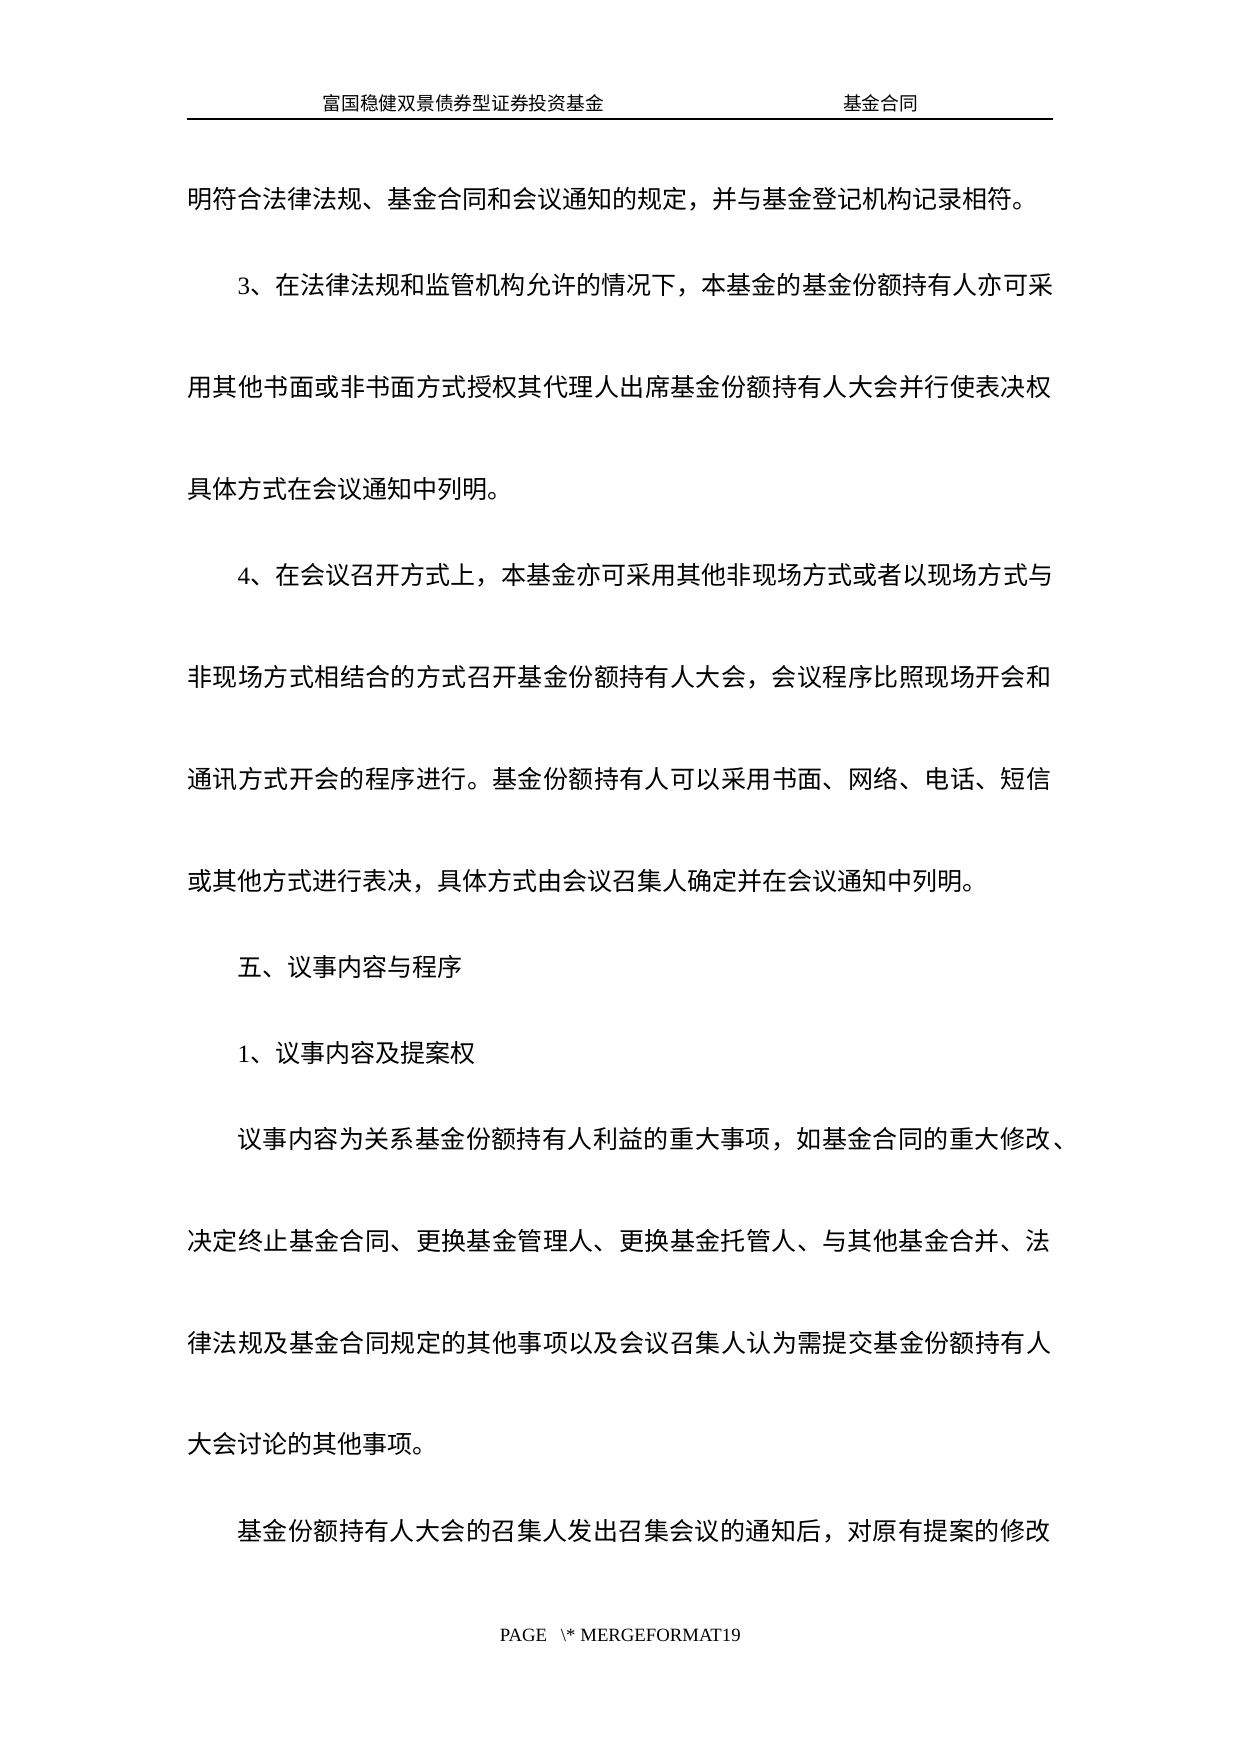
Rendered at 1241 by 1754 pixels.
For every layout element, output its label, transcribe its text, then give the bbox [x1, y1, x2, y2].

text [187, 164, 1053, 232]
text 议事内容为关系基金份额持有人利益的重大事项，如基金合同的重大修改、决定终止基金合同、更换基金管理人、更换基金托管人、与其他基金合并、法律法规及基金合同规定的其他事项以及会议召集人认为需提交基金份额持有人大会讨论的其他事项。 [187, 1103, 1053, 1477]
text 3、在法律法规和监管机构允许的情况下，本基金的基金份额持有人亦可采用其他书面或非书面方式授权其代理人出席基金份额持有人大会并行使表决权，具体方式在会议通知中列明。 [187, 250, 1053, 522]
list 议事内容与程序 [187, 931, 1053, 999]
text 4、在会议召开方式上，本基金亦可采用其他非现场方式或者以现场方式与非现场方式相结合的方式召开基金份额持有人大会，会议程序比照现场开会和通讯方式开会的程序进行。基金份额持有人可以采用书面、网络、电话、短信或其他方式进行表决，具体方式由会议召集人确定并在会议通知中列明。 [187, 540, 1053, 913]
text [187, 1495, 1053, 1563]
text 1、议事内容及提案权 [187, 1017, 1053, 1085]
